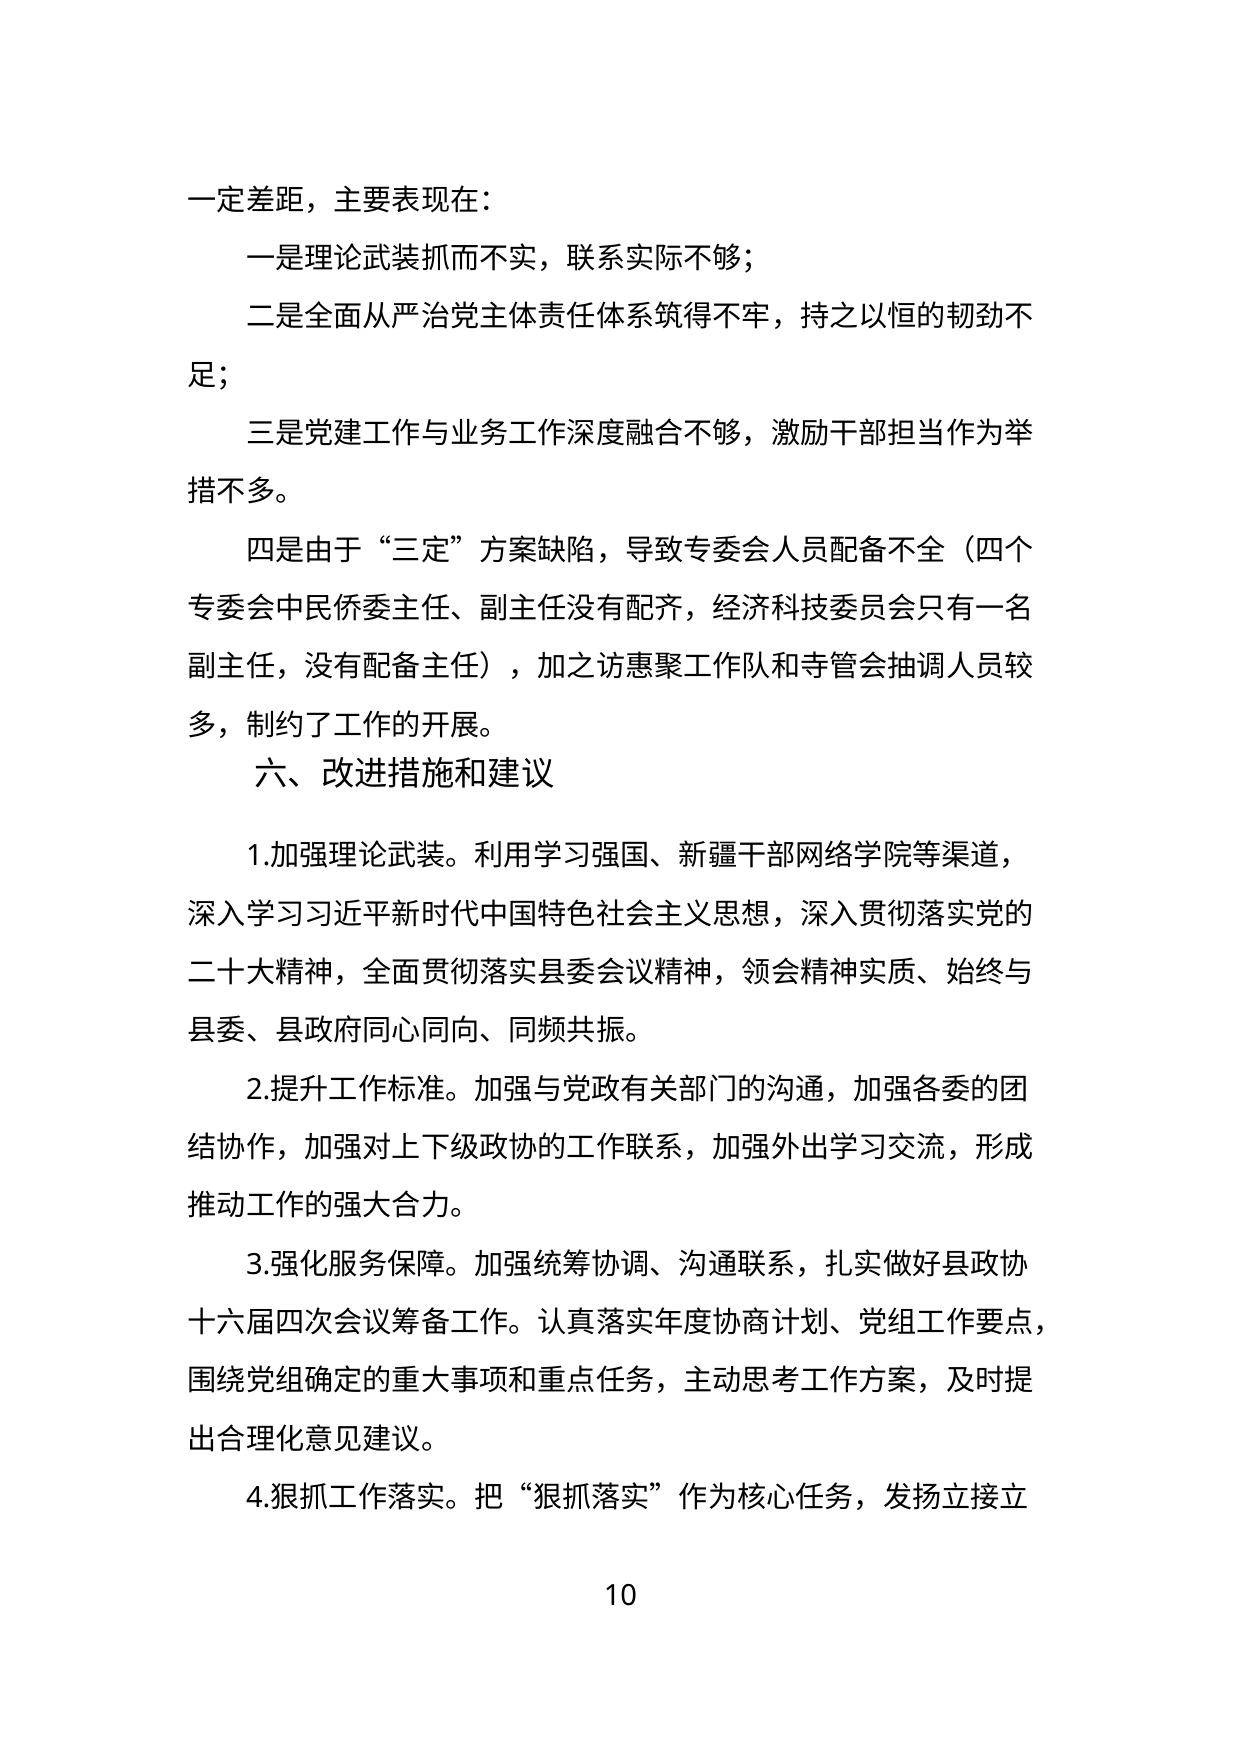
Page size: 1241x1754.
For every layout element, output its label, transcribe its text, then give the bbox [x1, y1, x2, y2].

title 二是全面从严治党主体责任体系筑得不牢，持之以恒的韧劲不足； [187, 280, 1053, 397]
title 一是理论武装抓而不实，联系实际不够； [187, 222, 1053, 280]
title 3.强化服务保障。加强统筹协调、沟通联系，扎实做好县政协十六届四次会议筹备工作。认真落实年度协商计划、党组工作要点，围绕党组确定的重大事项和重点任务，主动思考工作方案，及时提出合理化意见建议。 [187, 1227, 1053, 1461]
title 2.提升工作标准。加强与党政有关部门的沟通，加强各委的团结协作，加强对上下级政协的工作联系，加强外出学习交流，形成推动工作的强大合力。 [187, 1052, 1053, 1227]
title 四是由于“三定”方案缺陷，导致专委会人员配备不全（四个专委会中民侨委主任、副主任没有配齐，经济科技委员会只有一名副主任，没有配备主任），加之访惠聚工作队和寺管会抽调人员较多，制约了工作的开展。 [187, 513, 1053, 747]
subtitle 六、改进措施和建议 [187, 747, 1053, 795]
title 三是党建工作与业务工作深度融合不够，激励干部担当作为举措不多。 [187, 397, 1053, 513]
title 1.加强理论武装。利用学习强国、新疆干部网络学院等渠道，深入学习习近平新时代中国特色社会主义思想，深入贯彻落实党的二十大精神，全面贯彻落实县委会议精神，领会精神实质、始终与县委、县政府同心同向、同频共振。 [187, 819, 1053, 1052]
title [187, 1461, 1053, 1519]
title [187, 163, 1053, 222]
